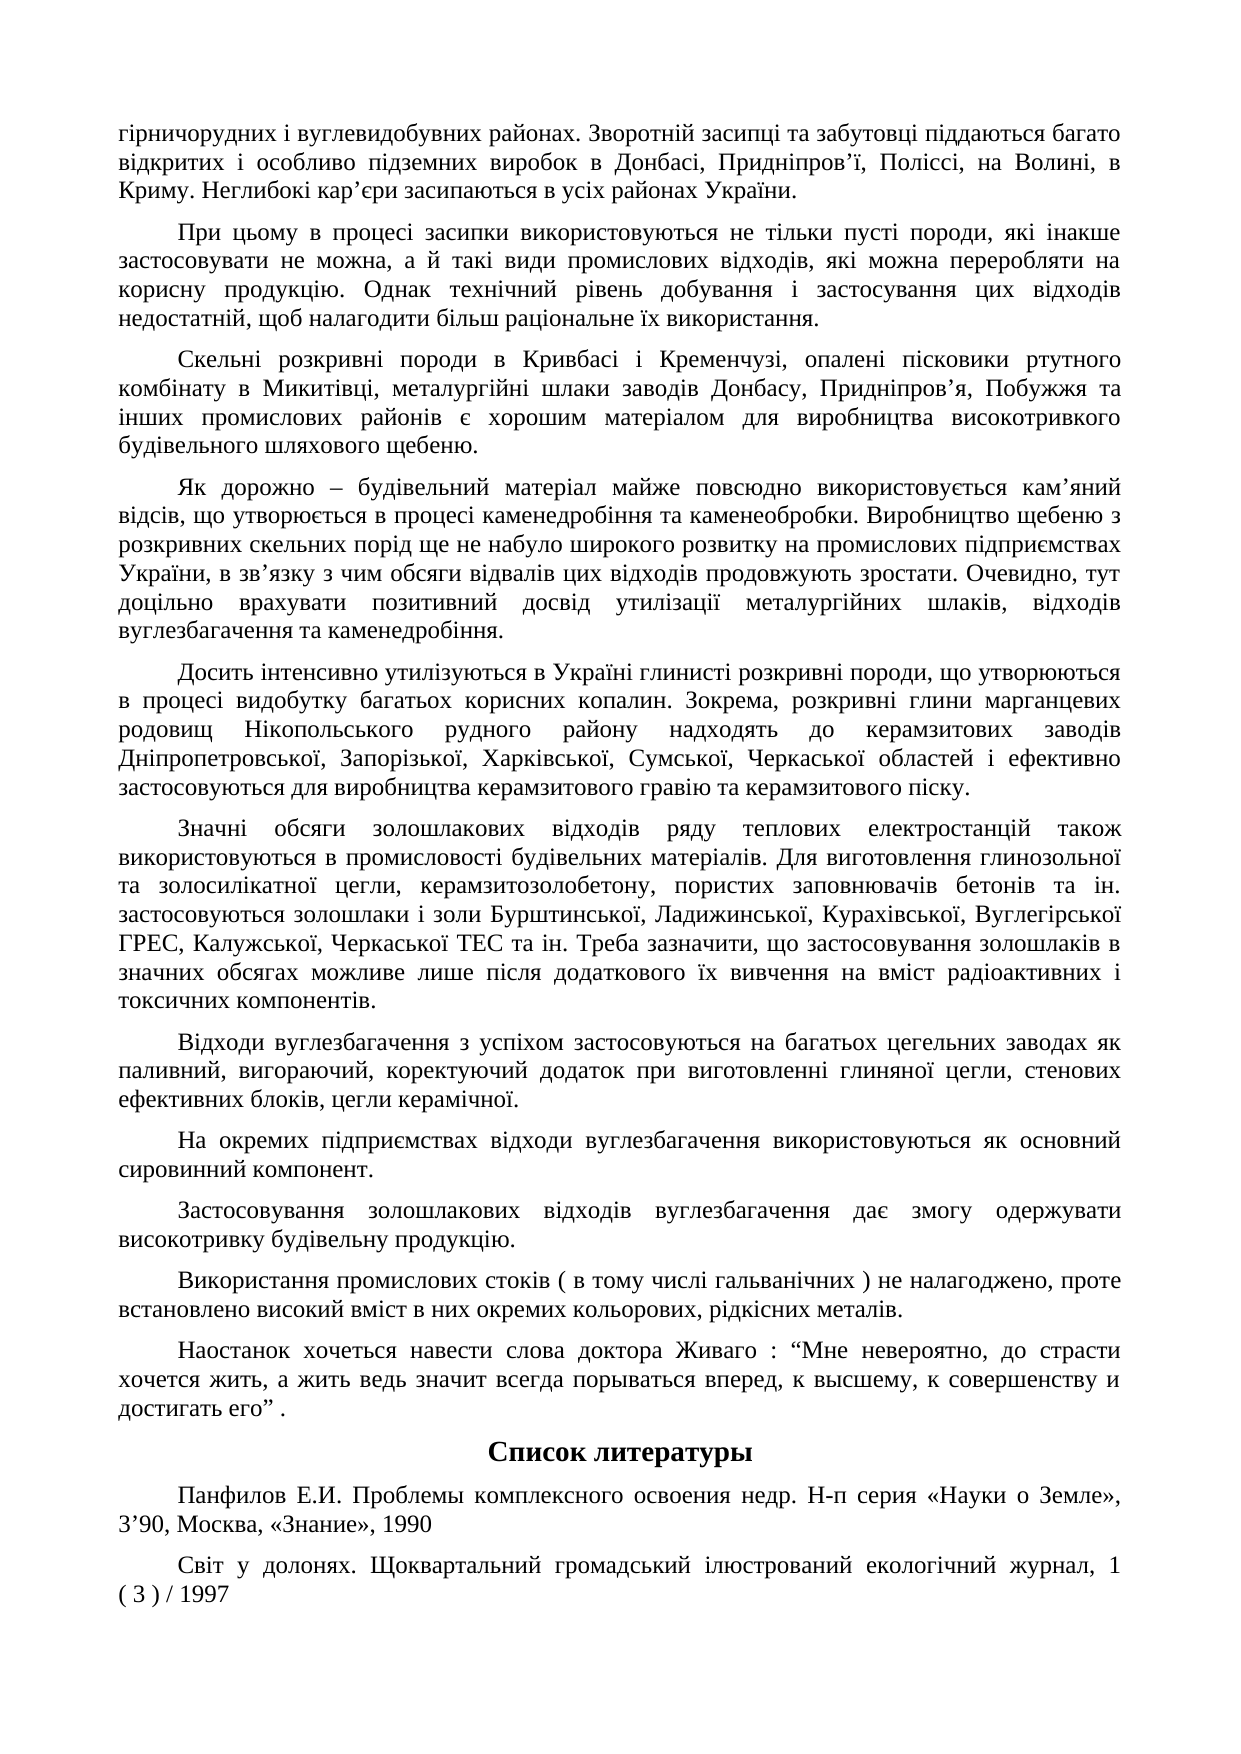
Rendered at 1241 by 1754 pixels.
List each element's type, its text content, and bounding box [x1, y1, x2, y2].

text На окремих підприємствах відходи вуглезбагачення використовуються як основний сировинний компонент. [118, 1126, 1122, 1183]
text Скельні розкривні породи в Кривбасі і Кременчузі, опалені пісковики ртутного комбінату в Микитівці, металургійні шлаки заводів Донбасу, Придніпров’я, Побужжя та інших промислових районів є хорошим матеріалом для виробництва високотривкого будівельного шляхового щебеню. [118, 344, 1122, 459]
text Використання промислових стоків ( в тому числі гальванічних ) не налагоджено, проте встановлено високий вміст в них окремих кольорових, рідкісних металів. [118, 1266, 1122, 1323]
text Як дорожно – будівельний матеріал майже повсюдно використовується кам’яний відсів, що утворюється в процесі каменедробіння та каменеобробки. Виробництво щебеню з розкривних скельних порід ще не набуло широкого розвитку на промислових підприємствах України, в зв’язку з чим обсяги відвалів цих відходів продовжують зростати. Очевидно, тут доцільно врахувати позитивний досвід утилізації металургійних шлаків, відходів вуглезбагачення та каменедробіння. [118, 472, 1122, 644]
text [118, 118, 1122, 204]
text Застосовування золошлакових відходів вуглезбагачення дає змогу одержувати високотривку будівельну продукцію. [118, 1196, 1122, 1253]
text При цьому в процесі засипки використовуються не тільки пусті породи, які інакше застосовувати не можна, а й такі види промислових відходів, які можна переробляти на корисну продукцію. Однак технічний рівень добування і застосування цих відходів недостатній, щоб налагодити більш раціональне їх використання. [118, 217, 1122, 332]
text Список литературы [118, 1434, 1122, 1468]
text Відходи вуглезбагачення з успіхом застосовуються на багатьох цегельних заводах як паливний, вигораючий, коректуючий додаток при виготовленні глиняної цегли, стенових ефективних блоків, цегли керамічної. [118, 1027, 1122, 1113]
text Значні обсяги золошлакових відходів ряду теплових електростанцій також використовуються в промисловості будівельних матеріалів. Для виготовлення глинозольної та золосилікатної цегли, керамзитозолобетону, пористих заповнювачів бетонів та ін. застосовуються золошлаки і золи Бурштинської, Ладижинської, Курахівської, Вуглегірської ГРЕС, Калужської, Черкаської ТЕС та ін. Треба зазначити, що застосовування золошлаків в значних обсягах можливе лише після додаткового їх вивчення на вміст радіоактивних і токсичних компонентів. [118, 813, 1122, 1014]
text Наостанок хочеться навести слова доктора Живаго : “Мне невероятно, до страсти хочется жить, а жить ведь значит всегда порываться вперед, к высшему, к совершенству и достигать его” . [118, 1336, 1122, 1422]
text Світ у долонях. Щоквартальний громадський ілюстрований екологічний журнал, 1 ( 3 ) / 1997 [118, 1550, 1122, 1608]
text Панфилов Е.И. Проблемы комплексного освоения недр. Н-п серия «Науки о Земле», 3’90, Москва, «Знание», 1990 [118, 1480, 1122, 1538]
text Досить інтенсивно утилізуються в Україні глинисті розкривні породи, що утворюються в процесі видобутку багатьох корисних копалин. Зокрема, розкривні глини марганцевих родовищ Нікопольського рудного району надходять до керамзитових заводів Дніпропетровської, Запорізької, Харківської, Сумської, Черкаської областей і ефективно застосовуються для виробництва керамзитового гравію та керамзитового піску. [118, 657, 1122, 801]
